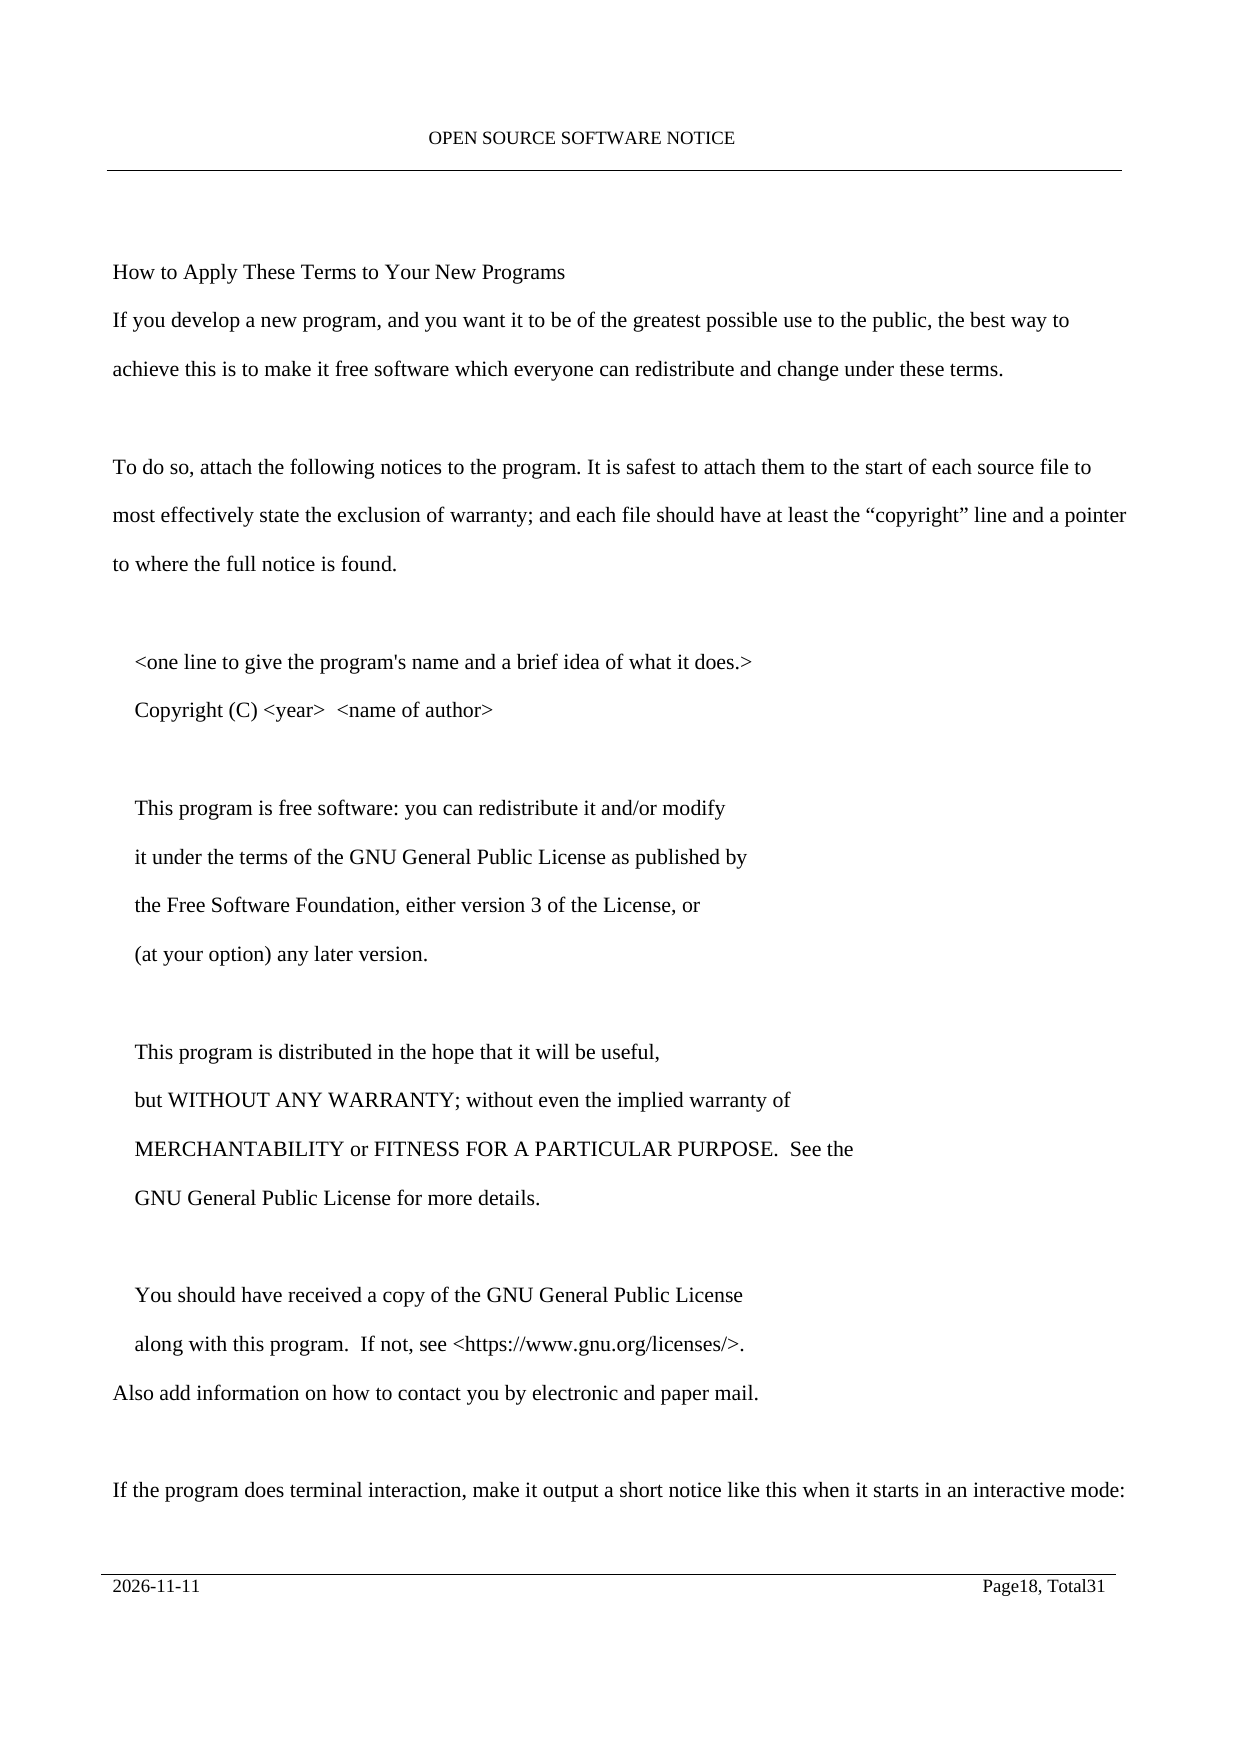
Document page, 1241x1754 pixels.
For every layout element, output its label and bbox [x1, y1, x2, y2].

text [112, 206, 1128, 1506]
